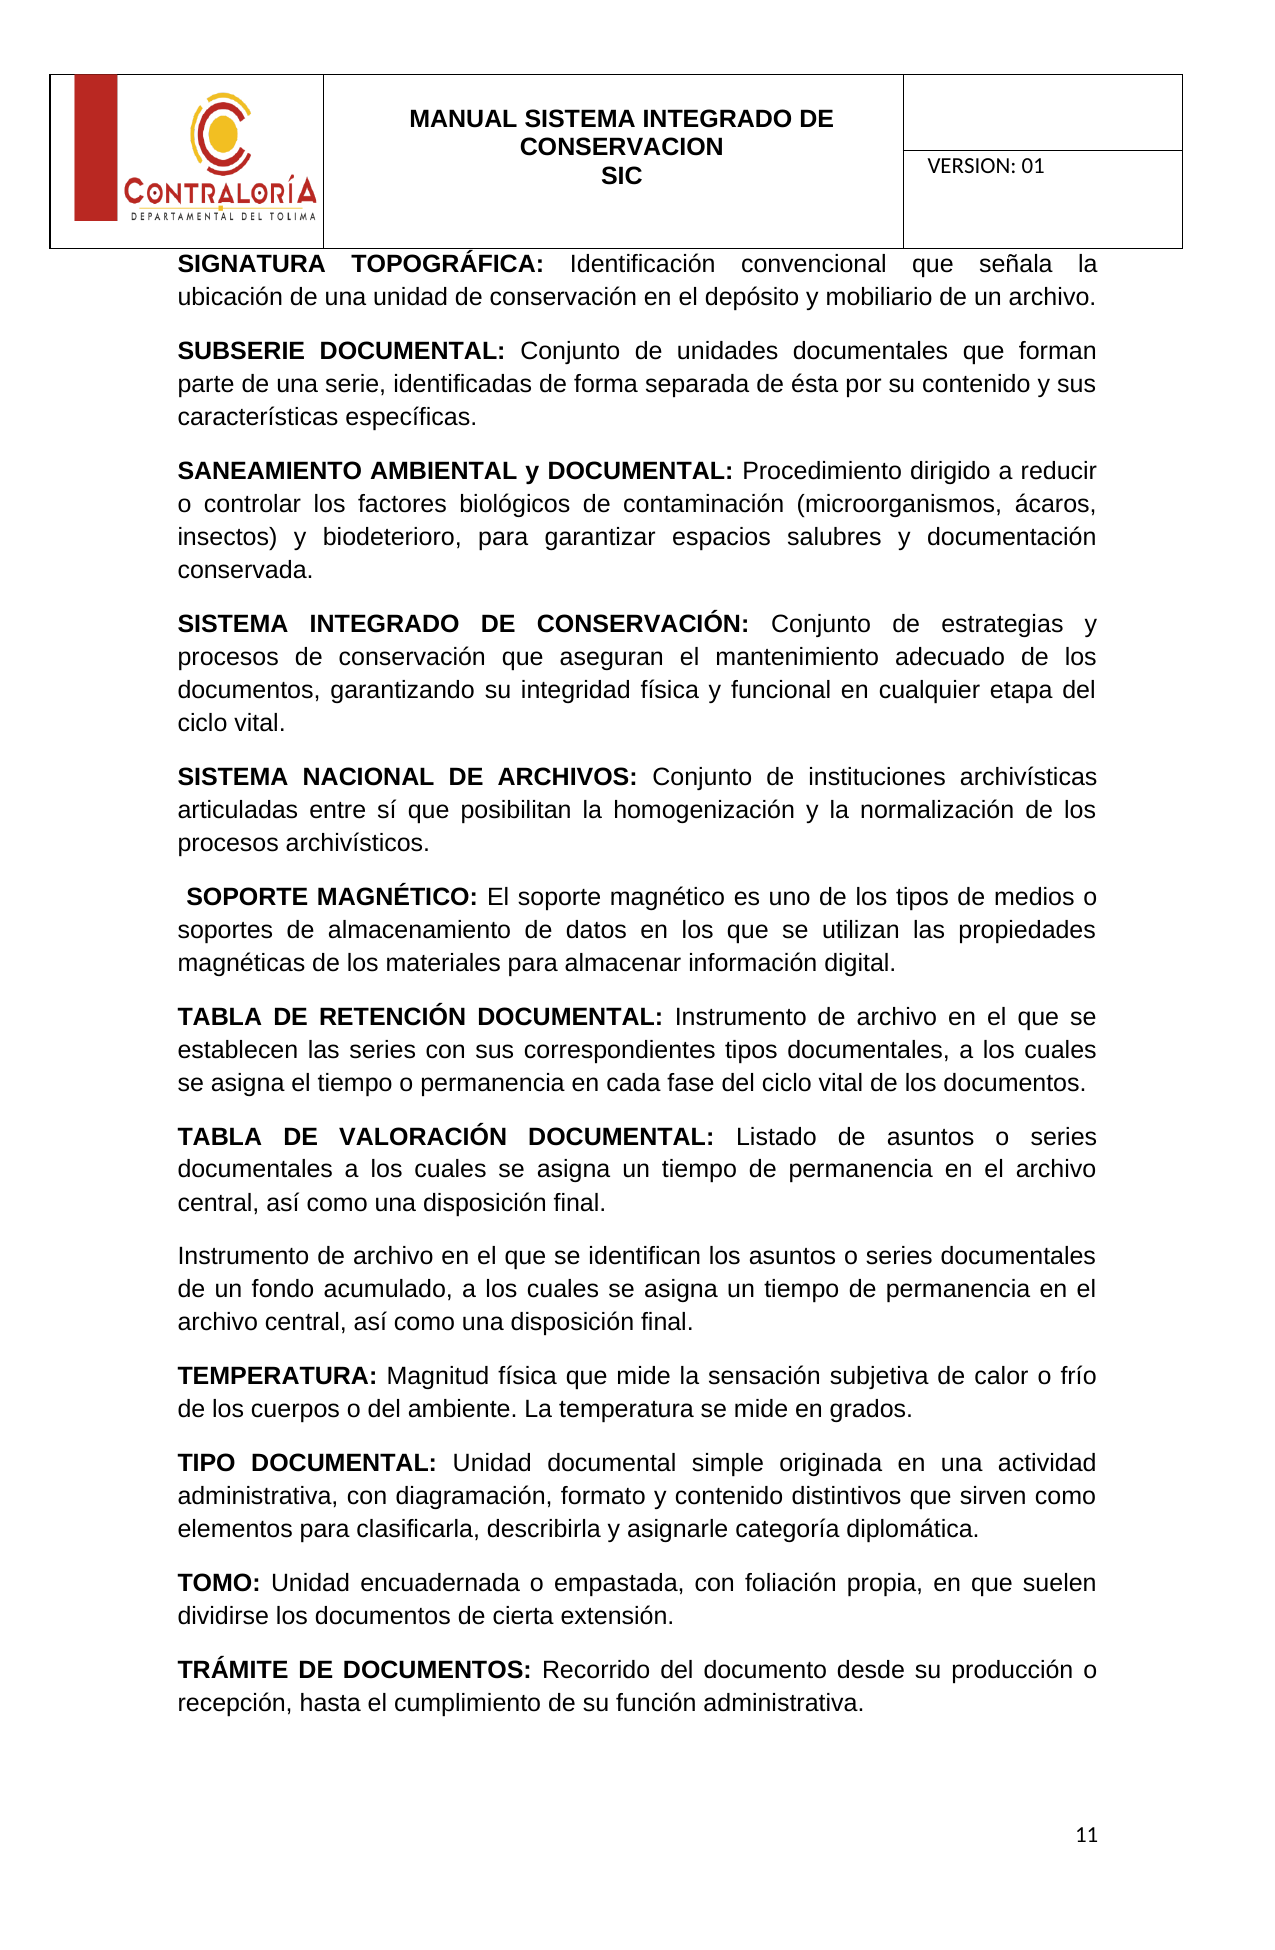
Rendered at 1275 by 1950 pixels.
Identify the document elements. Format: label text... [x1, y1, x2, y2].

text Instrumento de archivo en el que se identifican los asuntos o series documentales de un fondo acumulado, a los cuales se asigna un tiempo de permanencia en el archivo central, así como una disposición final. [177, 1241, 1098, 1336]
text TEMPERATURA: Magnitud física que mide la sensación subjetiva de calor o frío de los cuerpos o del ambiente. La temperatura se mide en grados. [177, 1361, 1098, 1423]
text TRÁMITE DE DOCUMENTOS: Recorrido del documento desde su producción o recepción, hasta el cumplimiento de su función administrativa. [177, 1655, 1098, 1717]
text SANEAMIENTO AMBIENTAL y DOCUMENTAL: Procedimiento dirigido a reducir o controlar los factores biológicos de contaminación (microorganismos, ácaros, insectos) y biodeterioro, para garantizar espacios salubres y documentación conservada. [177, 456, 1098, 584]
picture [74, 74, 317, 221]
text SISTEMA NACIONAL DE ARCHIVOS: Conjunto de instituciones archivísticas articuladas entre sí que posibilitan la homogenización y la normalización de los procesos archivísticos. [177, 762, 1098, 857]
text TOMO: Unidad encuadernada o empastada, con foliación propia, en que suelen dividirse los documentos de cierta extensión. [177, 1568, 1098, 1630]
text SOPORTE MAGNÉTICO: El soporte magnético es uno de los tipos de medios o soportes de almacenamiento de datos en los que se utilizan las propiedades magnéticas de los materiales para almacenar información digital. [177, 882, 1098, 976]
text SISTEMA INTEGRADO DE CONSERVACIÓN: Conjunto de estrategias y procesos de conservación que aseguran el mantenimiento adecuado de los documentos, garantizando su integridad física y funcional en cualquier etapa del ciclo vital. [177, 609, 1098, 737]
text TABLA DE VALORACIÓN DOCUMENTAL: Listado de asuntos o series documentales a los cuales se asigna un tiempo de permanencia en el archivo central, así como una disposición final. [177, 1121, 1098, 1216]
text SIGNATURA TOPOGRÁFICA: Identificación convencional que señala la ubicación de una unidad de conservación en el depósito y mobiliario de un archivo. [177, 249, 1098, 311]
text TABLA DE RETENCIÓN DOCUMENTAL: Instrumento de archivo en el que se establecen las series con sus correspondientes tipos documentales, a los cuales se asigna el tiempo o permanencia en cada fase del ciclo vital de los documentos. [177, 1002, 1098, 1096]
text SUBSERIE DOCUMENTAL: Conjunto de unidades documentales que forman parte de una serie, identificadas de forma separada de ésta por su contenido y sus características específicas. [177, 336, 1098, 431]
text TIPO DOCUMENTAL: Unidad documental simple originada en una actividad administrativa, con diagramación, formato y contenido distintivos que sirven como elementos para clasificarla, describirla y asignarle categoría diplomática. [177, 1448, 1098, 1543]
